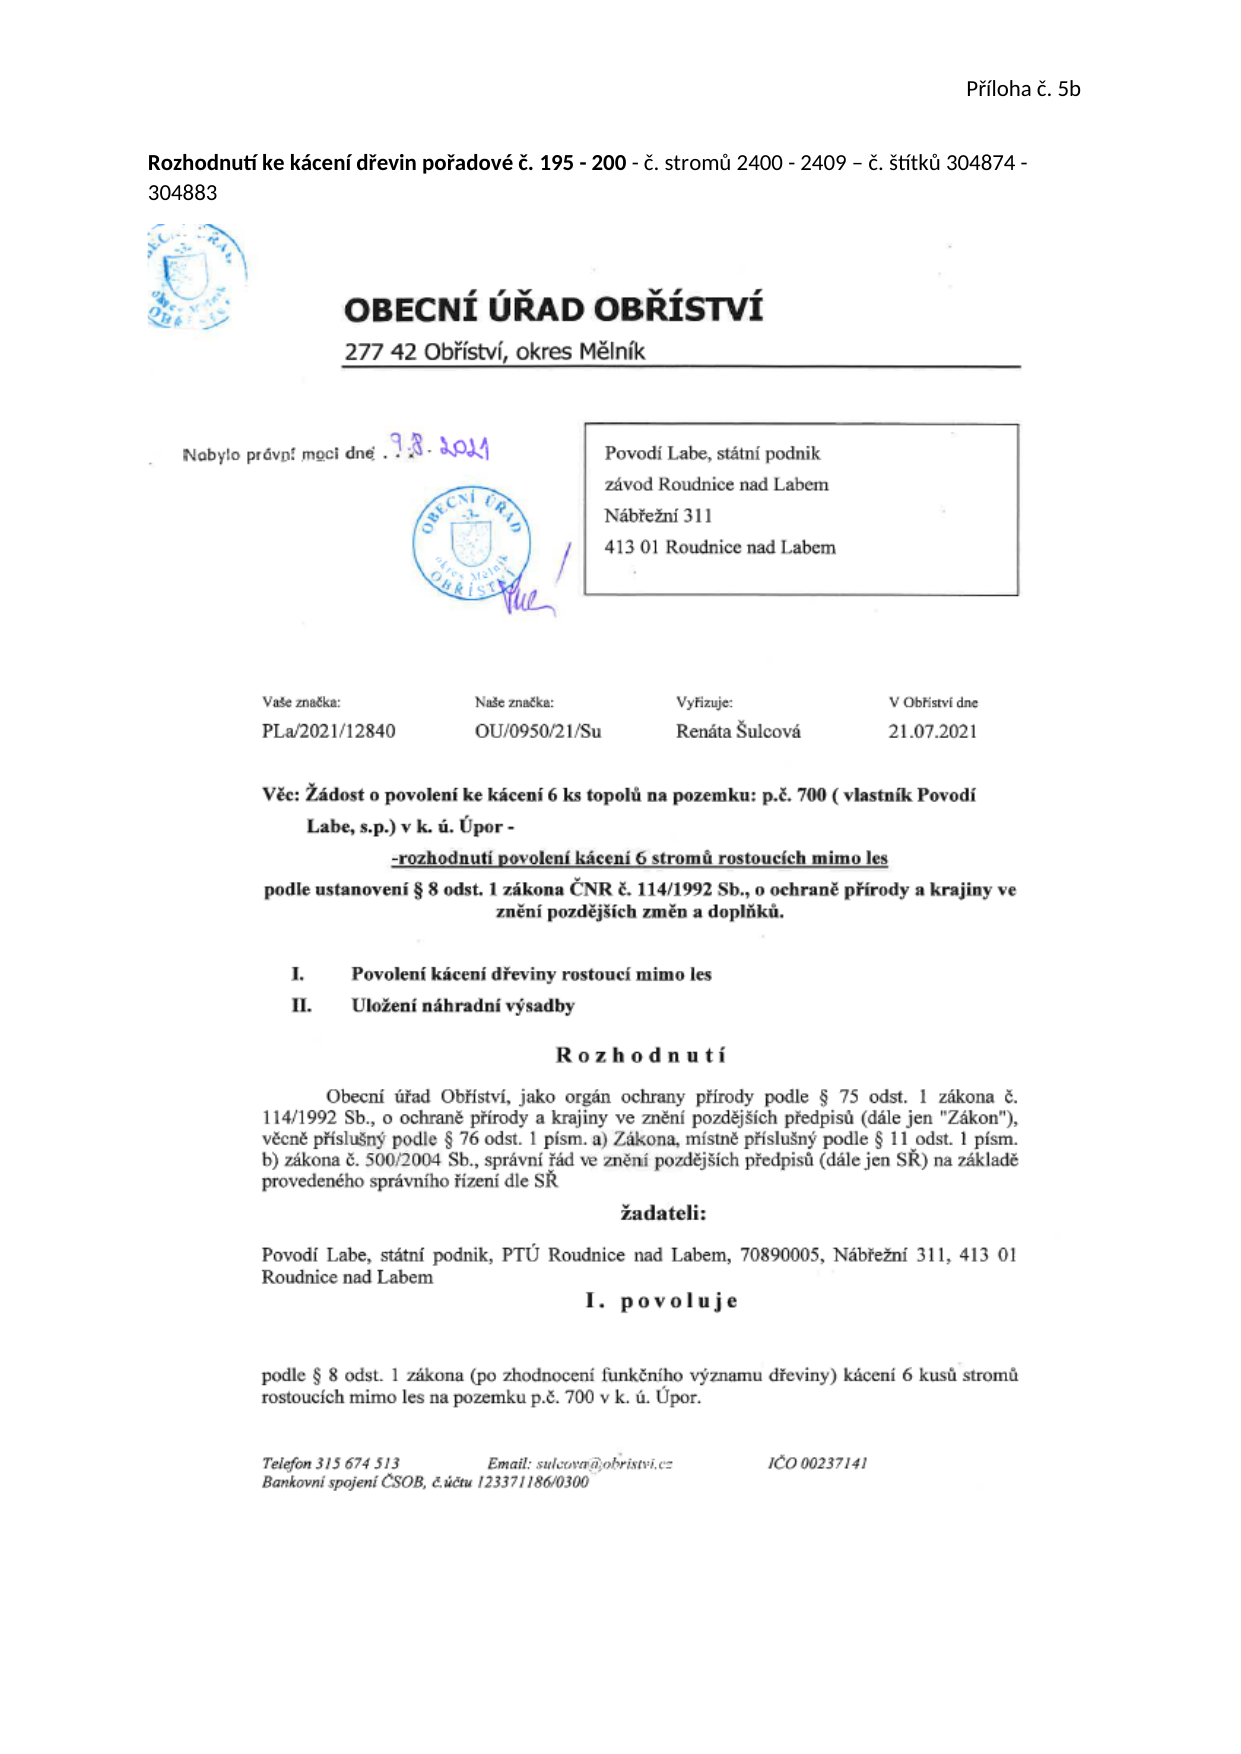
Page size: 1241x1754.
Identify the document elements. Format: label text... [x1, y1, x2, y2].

text Rozhodnutí ke kácení dřevin pořadové č. 195 - 200 - č. stromů 2400 - 2409 – č. štítků 304874 - 304883 [148, 148, 1093, 206]
picture [147, 224, 1093, 1509]
